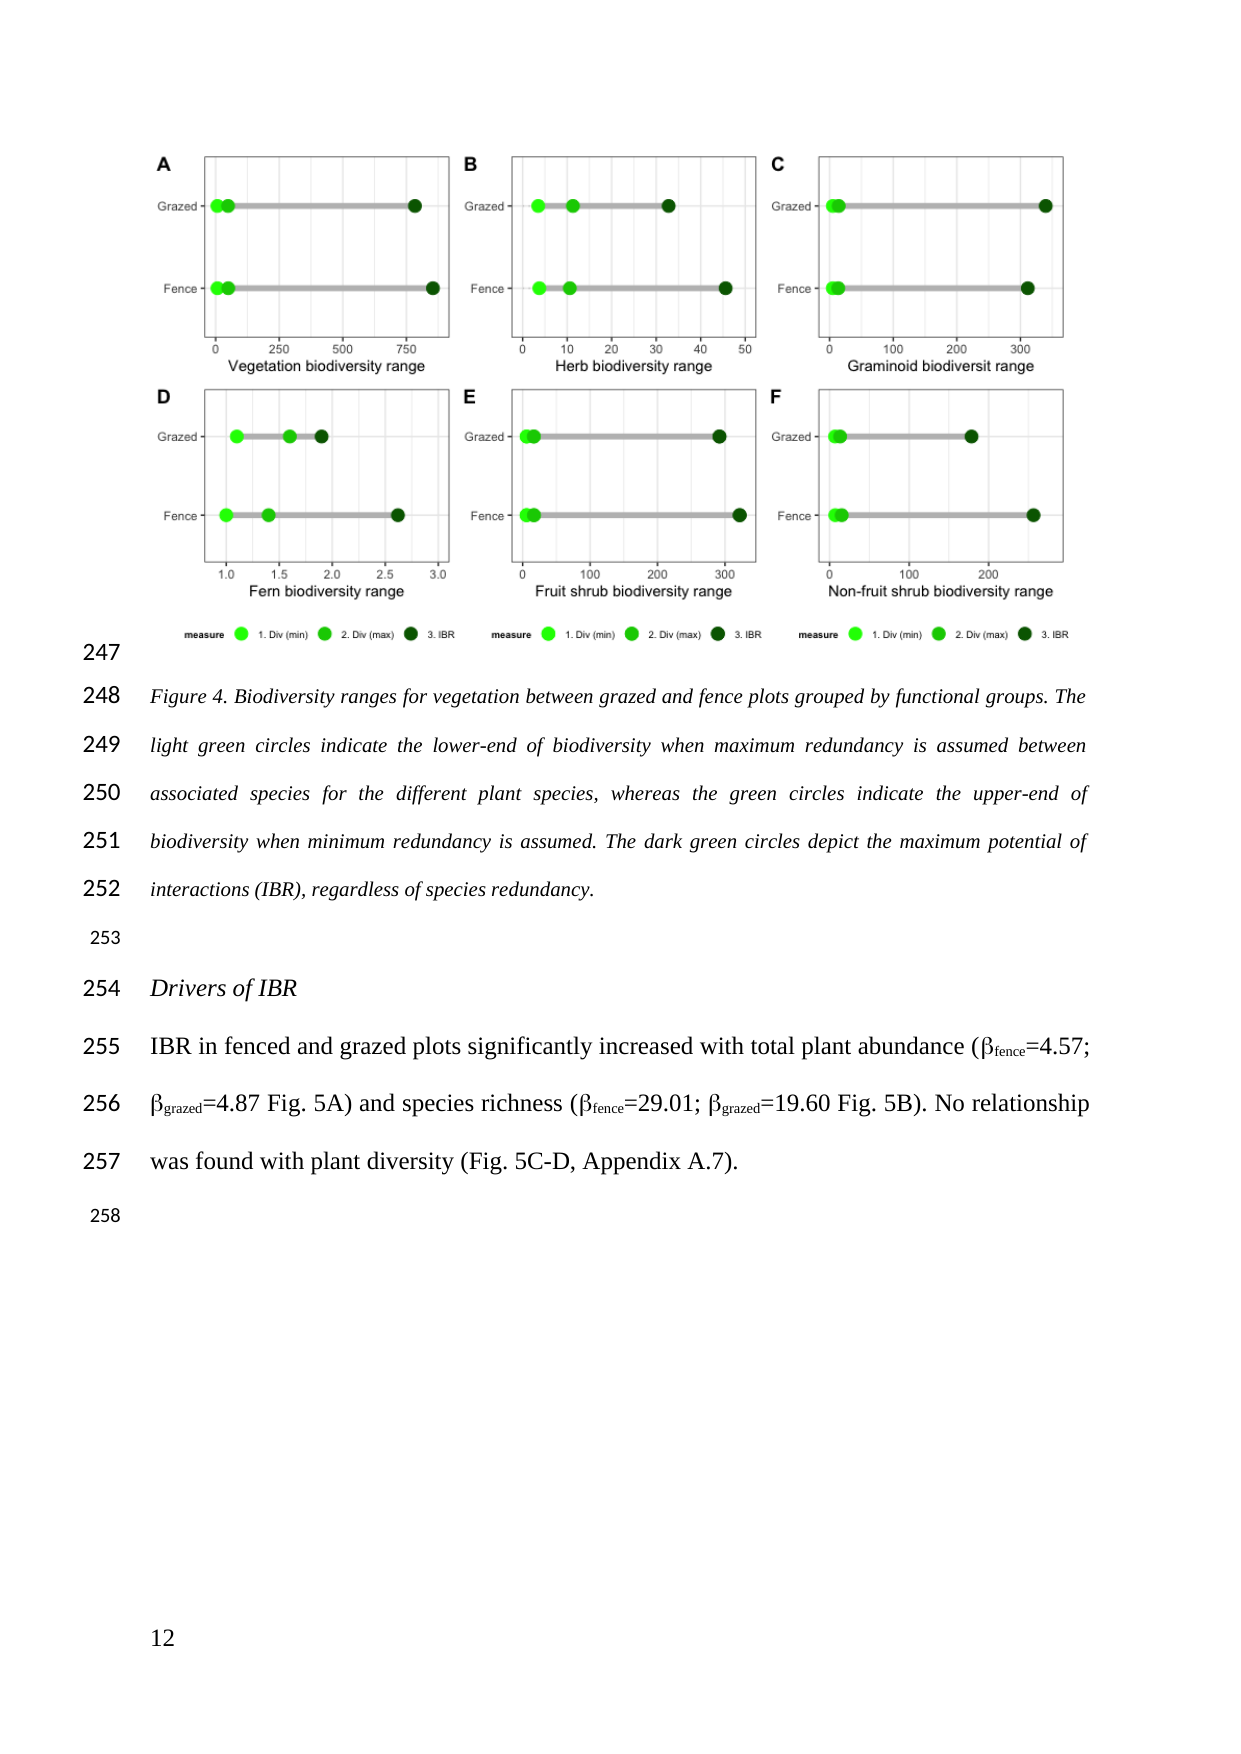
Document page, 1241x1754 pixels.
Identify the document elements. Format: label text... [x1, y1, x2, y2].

text IBR in fenced and grazed plots significantly increased with total plant abundance (bfence=4.57; bgrazed=4.87 Fig. 5A) and species richness (bfence=29.01; bgrazed=19.60 Fig. 5B). No relationship was found with plant diversity (Fig. 5C-D, Appendix A.7). [150, 1031, 1090, 1174]
picture [150, 150, 1071, 661]
text Drivers of IBR [150, 973, 1090, 1002]
